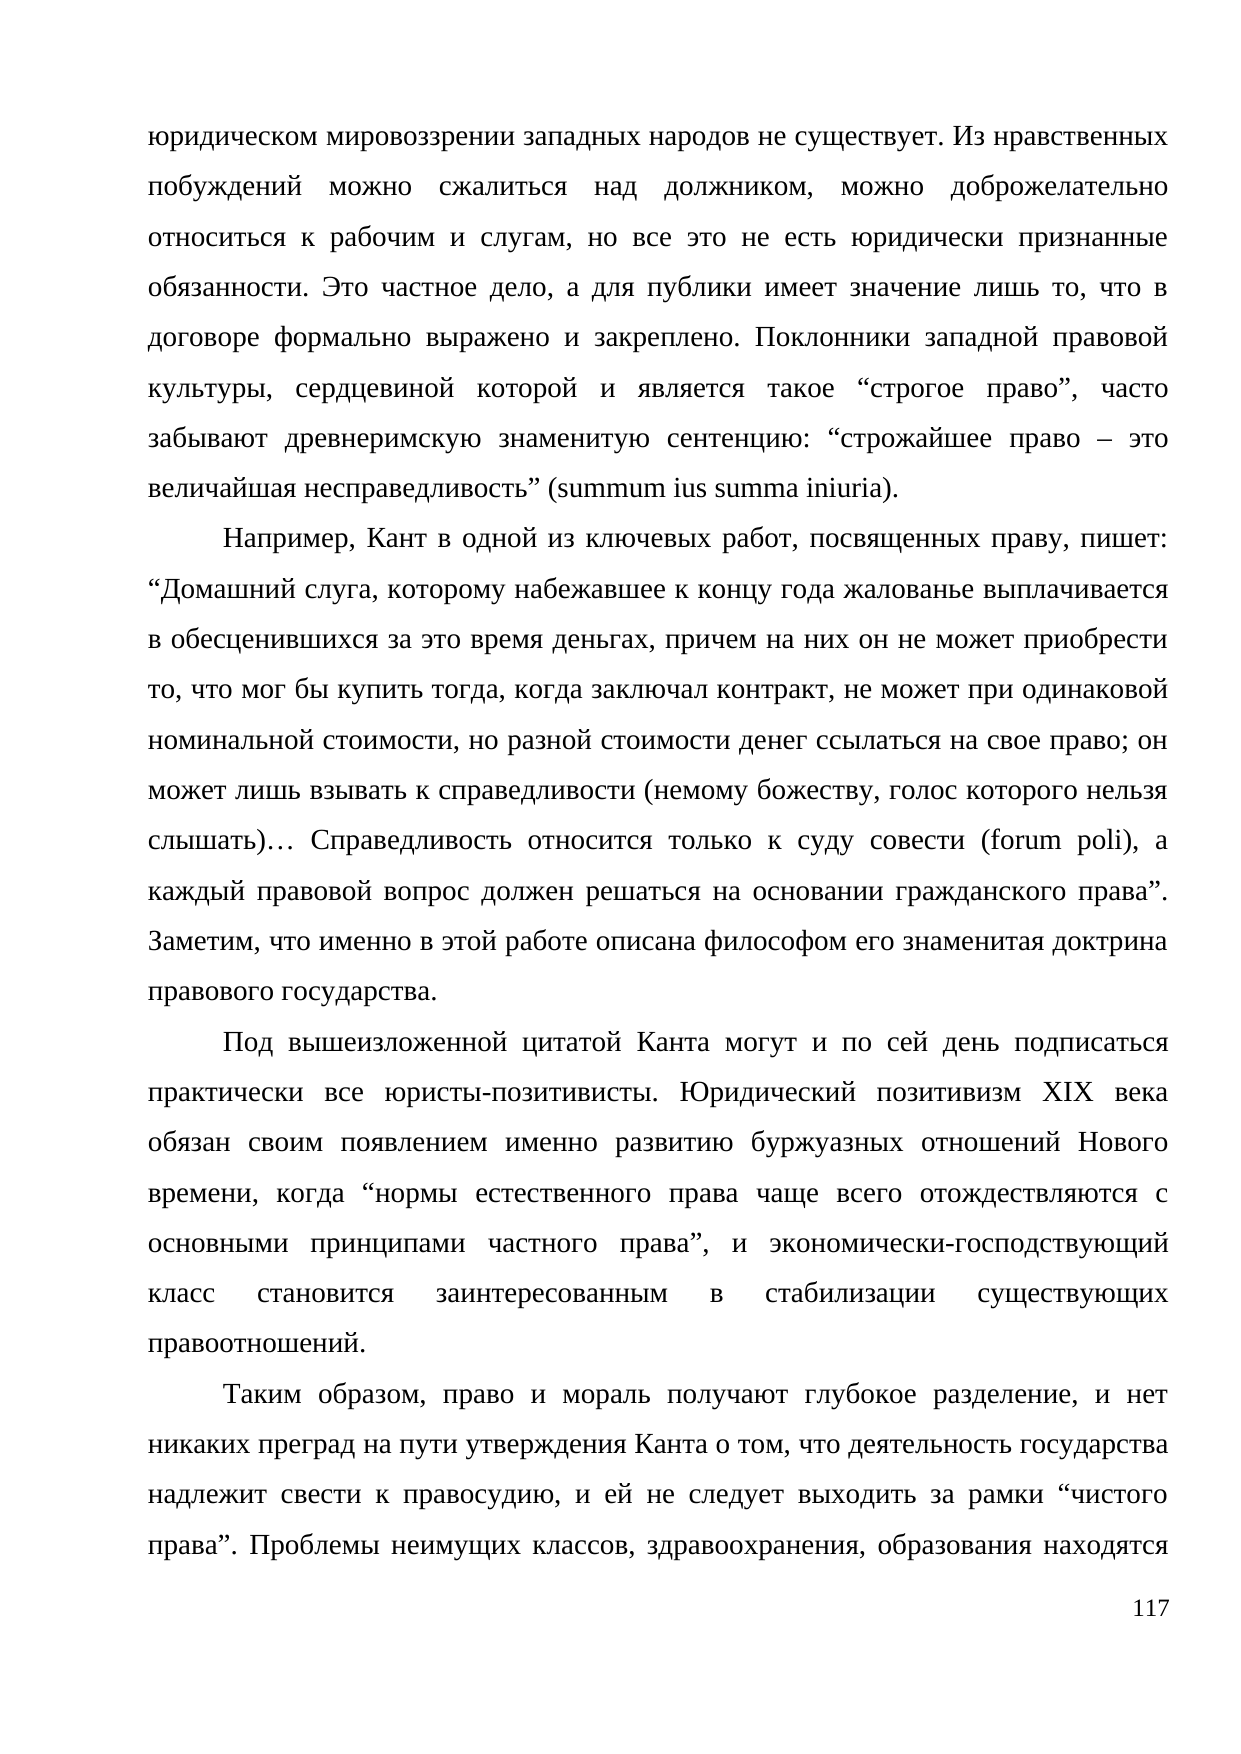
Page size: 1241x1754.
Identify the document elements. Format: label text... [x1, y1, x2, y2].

text Например, Кант в одной из ключевых работ, посвященных праву, пишет: “Домашний слуга, которому набежавшее к концу года жалованье выплачивается в обесценившихся за это время деньгах, причем на них он не может приобрести то, что мог бы купить тогда, когда заключал контракт, не может при одинаковой номинальной стоимости, но разной стоимости денег ссылаться на свое право; он может лишь взывать к справедливости (немому божеству, голос которого нельзя слышать)… Справедливость относится только к суду совести (forum poli), а каждый правовой вопрос должен решаться на основании гражданского права”. Заметим, что именно в этой работе описана философом его знаменитая доктрина правового государства. [148, 521, 1169, 1007]
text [148, 1376, 1169, 1560]
text Под вышеизложенной цитатой Канта могут и по сей день подписаться практически все юристы-позитивисты. Юридический позитивизм XIX века обязан своим появлением именно развитию буржуазных отношений Нового времени, когда “нормы естественного права чаще всего отождествляются с основными принципами частного права”, и экономически-господствующий класс становится заинтересованным в стабилизации существующих правоотношений. [148, 1024, 1169, 1359]
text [148, 118, 1169, 504]
